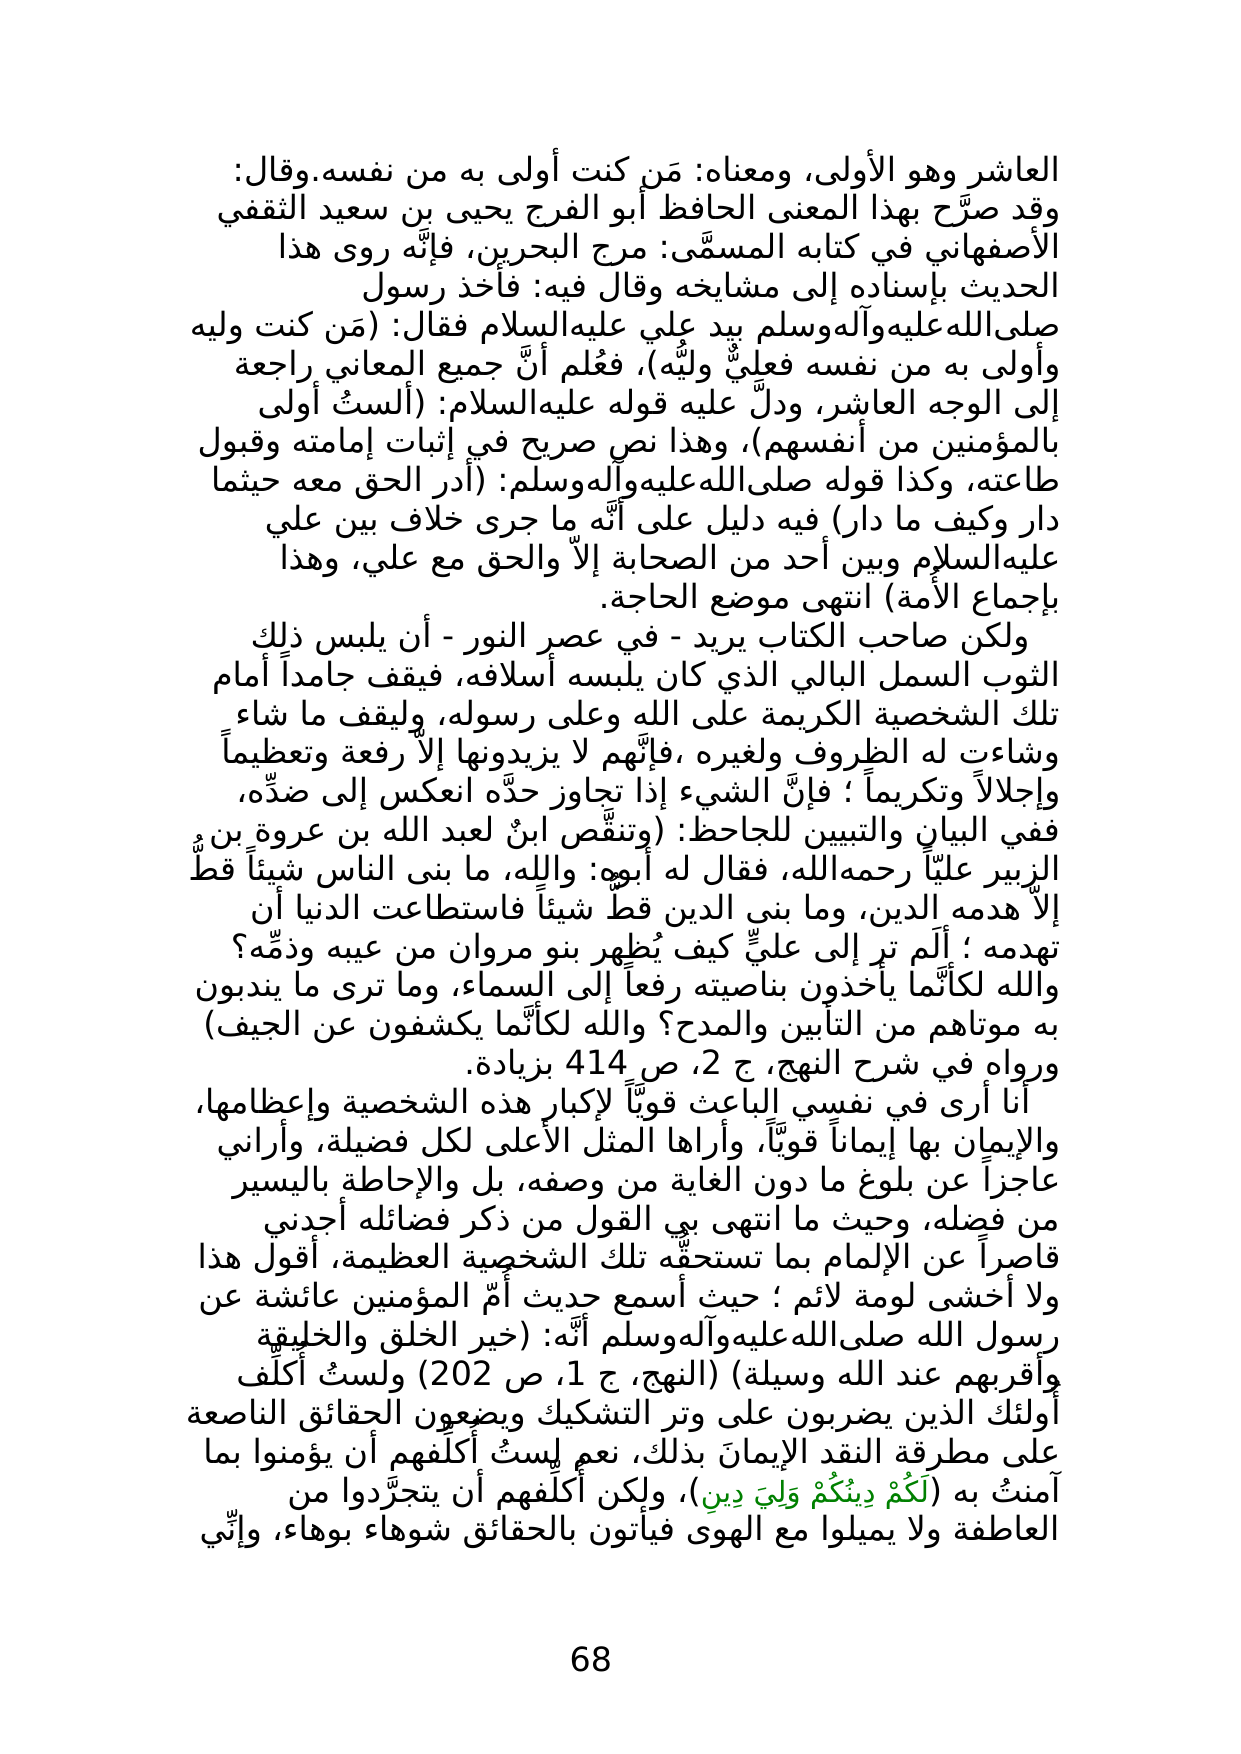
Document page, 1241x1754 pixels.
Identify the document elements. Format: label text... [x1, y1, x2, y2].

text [180, 1082, 1060, 1549]
text العاشر وهو الأولى، ومعناه: مَن كنت أولى به من نفسه.وقال: وقد صرَّح بهذا المعنى الحافظ أبو الفرج يحيى بن سعيد الثقفي الأصفهاني في كتابه المسمَّى: مرج البحرين، فإنَّه روى هذا الحديث بإسناده إلى مشايخه وقال فيه: فأخذ رسول صلى‌الله‌عليه‌وآله‌وسلم بيد علي عليه‌السلام فقال: (مَن كنت وليه وأولى به من نفسه فعليٌّ وليُّه)، فعُلم أنَّ جميع المعاني راجعة إلى الوجه العاشر، ودلَّ عليه قوله عليه‌السلام: (ألستُ أولى بالمؤمنين من أنفسهم)، وهذا نص صريح في إثبات إمامته وقبول طاعته، وكذا قوله صلى‌الله‌عليه‌وآله‌وسلم: (أدر الحق معه حيثما دار وكيف ما دار) فيه دليل على أنَّه ما جرى خلاف بين علي عليه‌السلام وبين أحد من الصحابة إلاّ والحق مع علي، وهذا بإجماع الأُمة) انتهى موضع الحاجة. [180, 150, 1060, 616]
text ولكن صاحب الكتاب يريد - في عصر النور - أن يلبس ذلك الثوب السمل البالي الذي كان يلبسه أسلافه، فيقف جامداً أمام تلك الشخصية الكريمة على الله وعلى رسوله، وليقف ما شاء وشاءت له الظروف ولغيره ،فإنَّهم لا يزيدونها إلاّ رفعة وتعظيماً وإجلالاً وتكريماً ؛ فإنَّ الشيء إذا تجاوز حدَّه انعكس إلى ضدِّه، ففي البيان والتبيين للجاحظ: (وتنقَّص ابنٌ لعبد الله بن عروة بن الزبير عليّاً رحمه‌الله، فقال له أبوه: والله، ما بنى الناس شيئاً قطُّ إلاّ هدمه الدين، وما بنى الدين قطُّ شيئاً فاستطاعت الدنيا أن تهدمه ؛ ألَم تر إلى عليٍّ كيف يُظهر بنو مروان من عيبه وذمِّه؟ والله لكأنَّما يأخذون بناصيته رفعاً إلى السماء، وما ترى ما يندبون به موتاهم من التأبين والمدح؟ والله لكأنَّما يكشفون عن الجيف) ورواه في شرح النهج، ج 2، ص 414 بزيادة. [180, 616, 1060, 1082]
